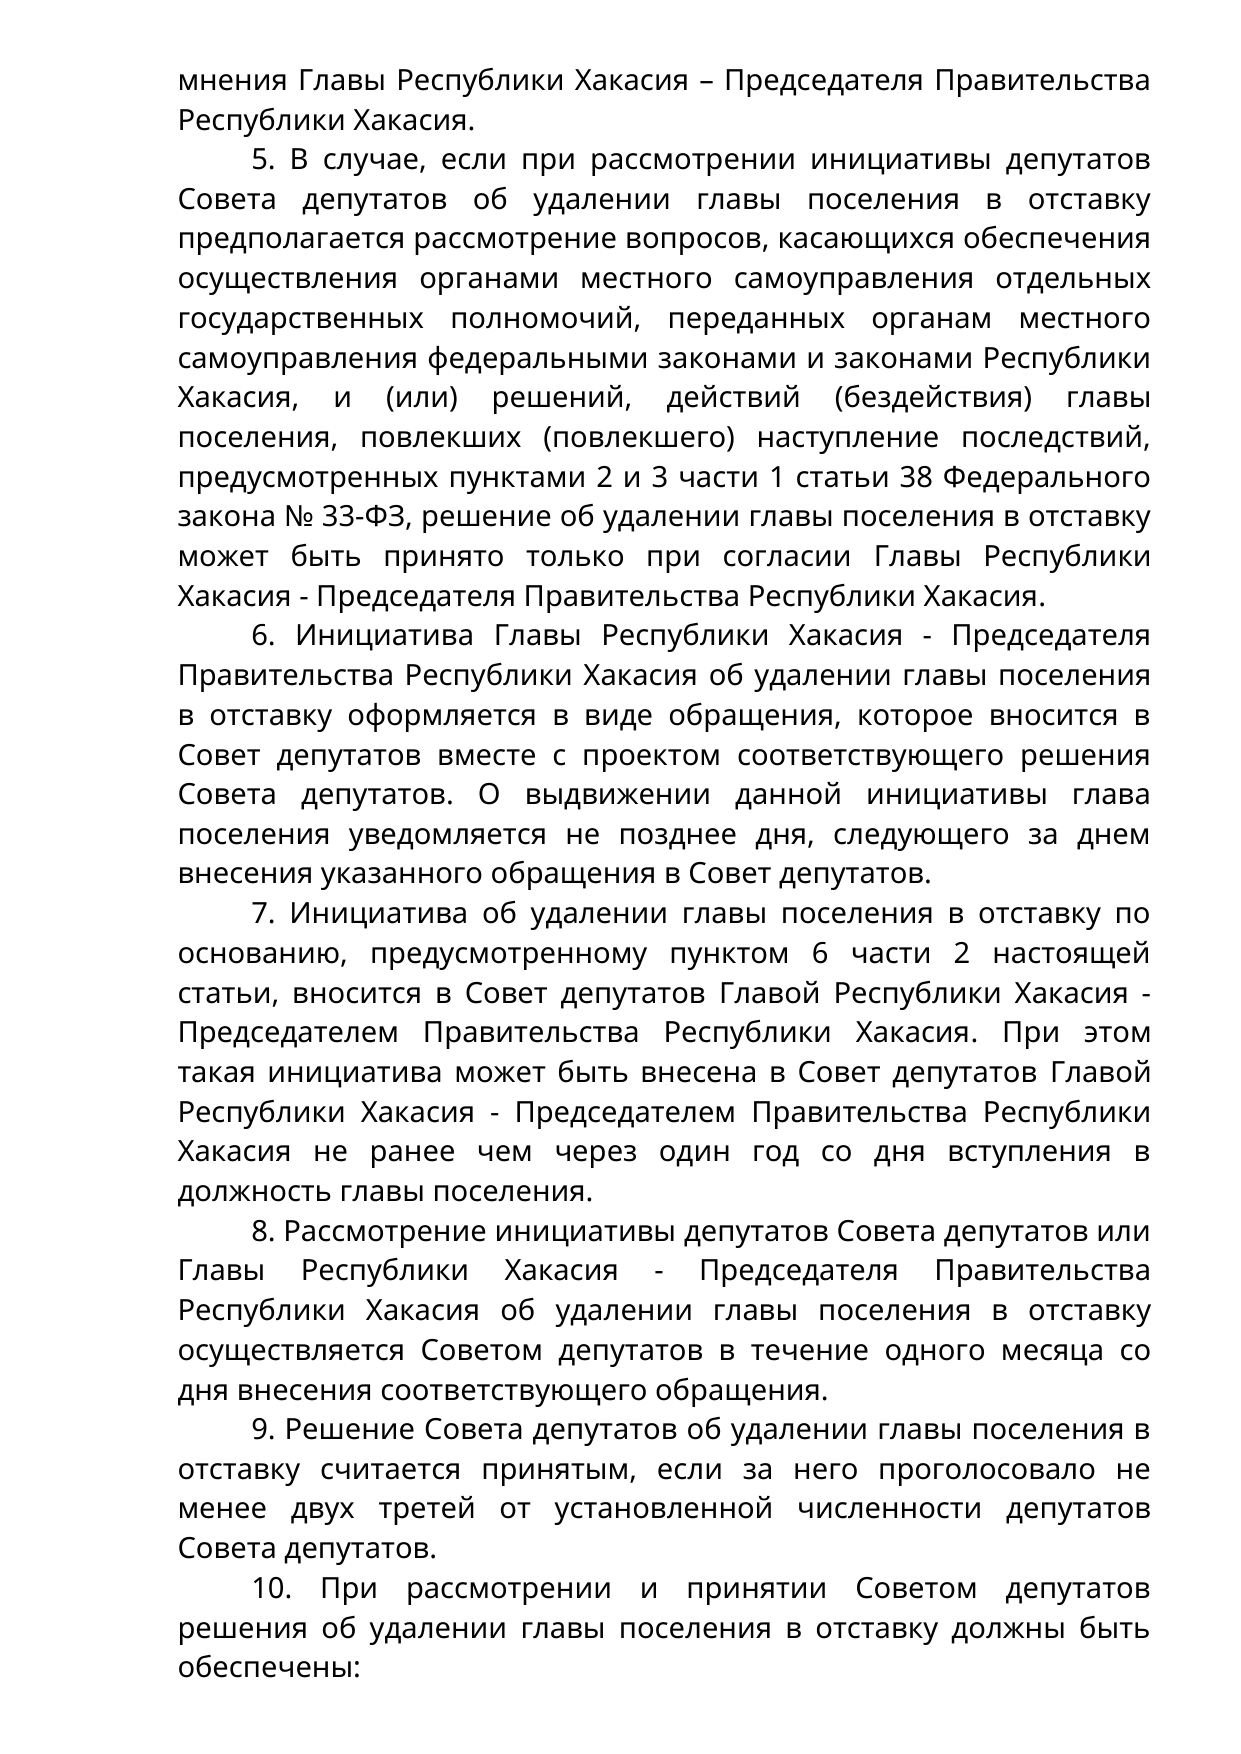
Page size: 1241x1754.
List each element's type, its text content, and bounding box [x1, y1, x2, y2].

text 10. При рассмотрении и принятии Советом депутатов решения об удалении главы поселения в отставку должны быть обеспечены: [177, 1567, 1152, 1686]
text 5. В случае, если при рассмотрении инициативы депутатов Совета депутатов об удалении главы поселения в отставку предполагается рассмотрение вопросов, касающихся обеспечения осуществления органами местного самоуправления отдельных государственных полномочий, переданных органам местного самоуправления федеральными законами и законами Республики Хакасия, и (или) решений, действий (бездействия) главы поселения, повлекших (повлекшего) наступление последствий, предусмотренных пунктами 2 и 3 части 1 статьи 38 Федерального закона № 33-ФЗ, решение об удалении главы поселения в отставку может быть принято только при согласии Главы Республики Хакасия - Председателя Правительства Республики Хакасия. [177, 138, 1152, 615]
text 9. Решение Совета депутатов об удалении главы поселения в отставку считается принятым, если за него проголосовало не менее двух третей от установленной численности депутатов Совета депутатов. [177, 1408, 1152, 1567]
text 6. Инициатива Главы Республики Хакасия - Председателя Правительства Республики Хакасия об удалении главы поселения в отставку оформляется в виде обращения, которое вносится в Совет депутатов вместе с проектом соответствующего решения Совета депутатов. О выдвижении данной инициативы глава поселения уведомляется не позднее дня, следующего за днем внесения указанного обращения в Совет депутатов. [177, 615, 1152, 892]
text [177, 59, 1152, 138]
text 8. Рассмотрение инициативы депутатов Совета депутатов или Главы Республики Хакасия - Председателя Правительства Республики Хакасия об удалении главы поселения в отставку осуществляется Советом депутатов в течение одного месяца со дня внесения соответствующего обращения. [177, 1210, 1152, 1408]
text 7. Инициатива об удалении главы поселения в отставку по основанию, предусмотренному пунктом 6 части 2 настоящей статьи, вносится в Совет депутатов Главой Республики Хакасия - Председателем Правительства Республики Хакасия. При этом такая инициатива может быть внесена в Совет депутатов Главой Республики Хакасия - Председателем Правительства Республики Хакасия не ранее чем через один год со дня вступления в должность главы поселения. [177, 892, 1152, 1210]
